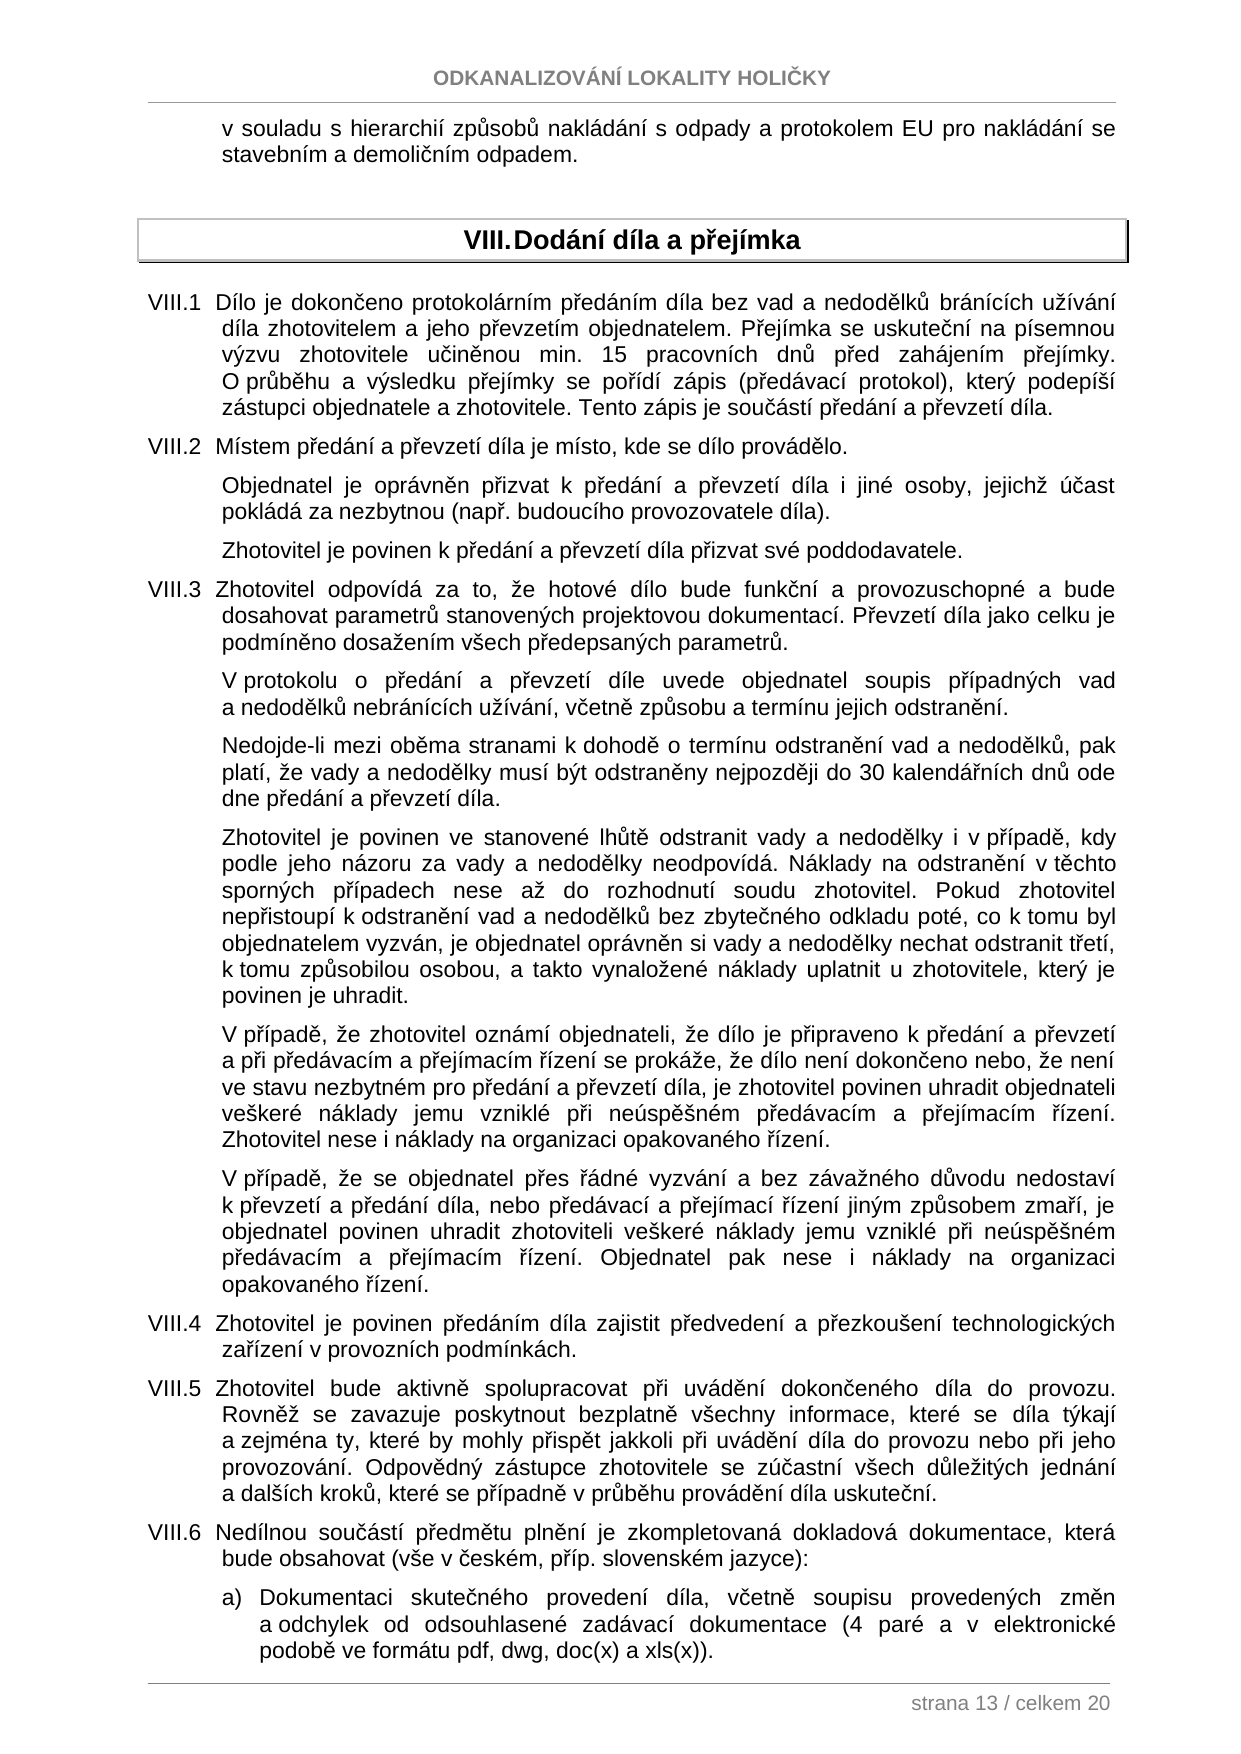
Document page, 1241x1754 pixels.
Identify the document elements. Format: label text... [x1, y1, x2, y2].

list Zhotovitel bude aktivně spolupracovat při uvádění dokončeného díla do provozu. Rovněž se zavazuje poskytnout bezplatně všechny informace, které se díla týkají a zejména ty, které by mohly přispět jakkoli při uvádění díla do provozu nebo při jeho provozování. Odpovědný zástupce zhotovitele se zúčastní všech důležitých jednání a dalších kroků, které se případně v průběhu provádění díla uskuteční. [148, 1375, 1116, 1507]
list Zhotovitel odpovídá za to, že hotové dílo bude funkční a provozuschopné a bude dosahovat parametrů stanovených projektovou dokumentací. Převzetí díla jako celku je podmíněno dosažením všech předepsaných parametrů. [148, 576, 1116, 655]
text V případě, že se objednatel přes řádné vyzvání a bez závažného důvodu nedostaví k převzetí a předání díla, nebo předávací a přejímací řízení jiným způsobem zmaří, je objednatel povinen uhradit zhotoviteli veškeré náklady jemu vzniklé při neúspěšném předávacím a přejímacím řízení. Objednatel pak nese i náklady na organizaci opakovaného řízení. [222, 1165, 1116, 1297]
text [222, 115, 1116, 168]
subtitle Dodání díla a přejímka [139, 220, 1125, 259]
list Zhotovitel je povinen předáním díla zajistit předvedení a přezkoušení technologických zařízení v provozních podmínkách. [148, 1309, 1116, 1362]
text Zhotovitel je povinen ve stanovené lhůtě odstranit vady a nedodělky i v případě, kdy podle jeho názoru za vady a nedodělky neodpovídá. Náklady na odstranění v těchto sporných případech nese až do rozhodnutí soudu zhotovitel. Pokud zhotovitel nepřistoupí k odstranění vad a nedodělků bez zbytečného odkladu poté, co k tomu byl objednatelem vyzván, je objednatel oprávněn si vady a nedodělky nechat odstranit třetí, k tomu způsobilou osobou, a takto vynaložené náklady uplatnit u zhotovitele, který je povinen je uhradit. [222, 824, 1116, 1008]
text Objednatel je oprávněn přizvat k předání a převzetí díla i jiné osoby, jejichž účast pokládá za nezbytnou (např. budoucího provozovatele díla). [222, 472, 1116, 524]
text V protokolu o předání a převzetí díle uvede objednatel soupis případných vad a nedodělků nebránících užívání, včetně způsobu a termínu jejich odstranění. [222, 667, 1116, 720]
text Nedojde-li mezi oběma stranami k dohodě o termínu odstranění vad a nedodělků, pak platí, že vady a nedodělky musí být odstraněny nejpozději do 30 kalendářních dnů ode dne předání a převzetí díla. [222, 732, 1116, 812]
list Dokumentaci skutečného provedení díla, včetně soupisu provedených změn a odchylek od odsouhlasené zadávací dokumentace (4 paré a v elektronické podobě ve formátu pdf, dwg, doc(x) a xls(x)). [222, 1584, 1116, 1663]
text V případě, že zhotovitel oznámí objednateli, že dílo je připraveno k předání a převzetí a při předávacím a přejímacím řízení se prokáže, že dílo není dokončeno nebo, že není ve stavu nezbytném pro předání a převzetí díla, je zhotovitel povinen uhradit objednateli veškeré náklady jemu vzniklé při neúspěšném předávacím a přejímacím řízení. Zhotovitel nese i náklady na organizaci opakovaného řízení. [222, 1021, 1116, 1153]
list Dílo je dokončeno protokolárním předáním díla bez vad a nedodělků bránících užívání díla zhotovitelem a jeho převzetím objednatelem. Přejímka se uskuteční na písemnou výzvu zhotovitele učiněnou min. 15 pracovních dnů před zahájením přejímky. O průběhu a výsledku přejímky se pořídí zápis (předávací protokol), který podepíší zástupci objednatele a zhotovitele. Tento zápis je součástí předání a převzetí díla. [148, 288, 1116, 420]
list Nedílnou součástí předmětu plnění je zkompletovaná dokladová dokumentace, která bude obsahovat (vše v českém, příp. slovenském jazyce): [148, 1519, 1116, 1572]
list Místem předání a převzetí díla je místo, kde se dílo provádělo. [148, 433, 1116, 459]
text Zhotovitel je povinen k předání a převzetí díla přizvat své poddodavatele. [222, 537, 1116, 563]
